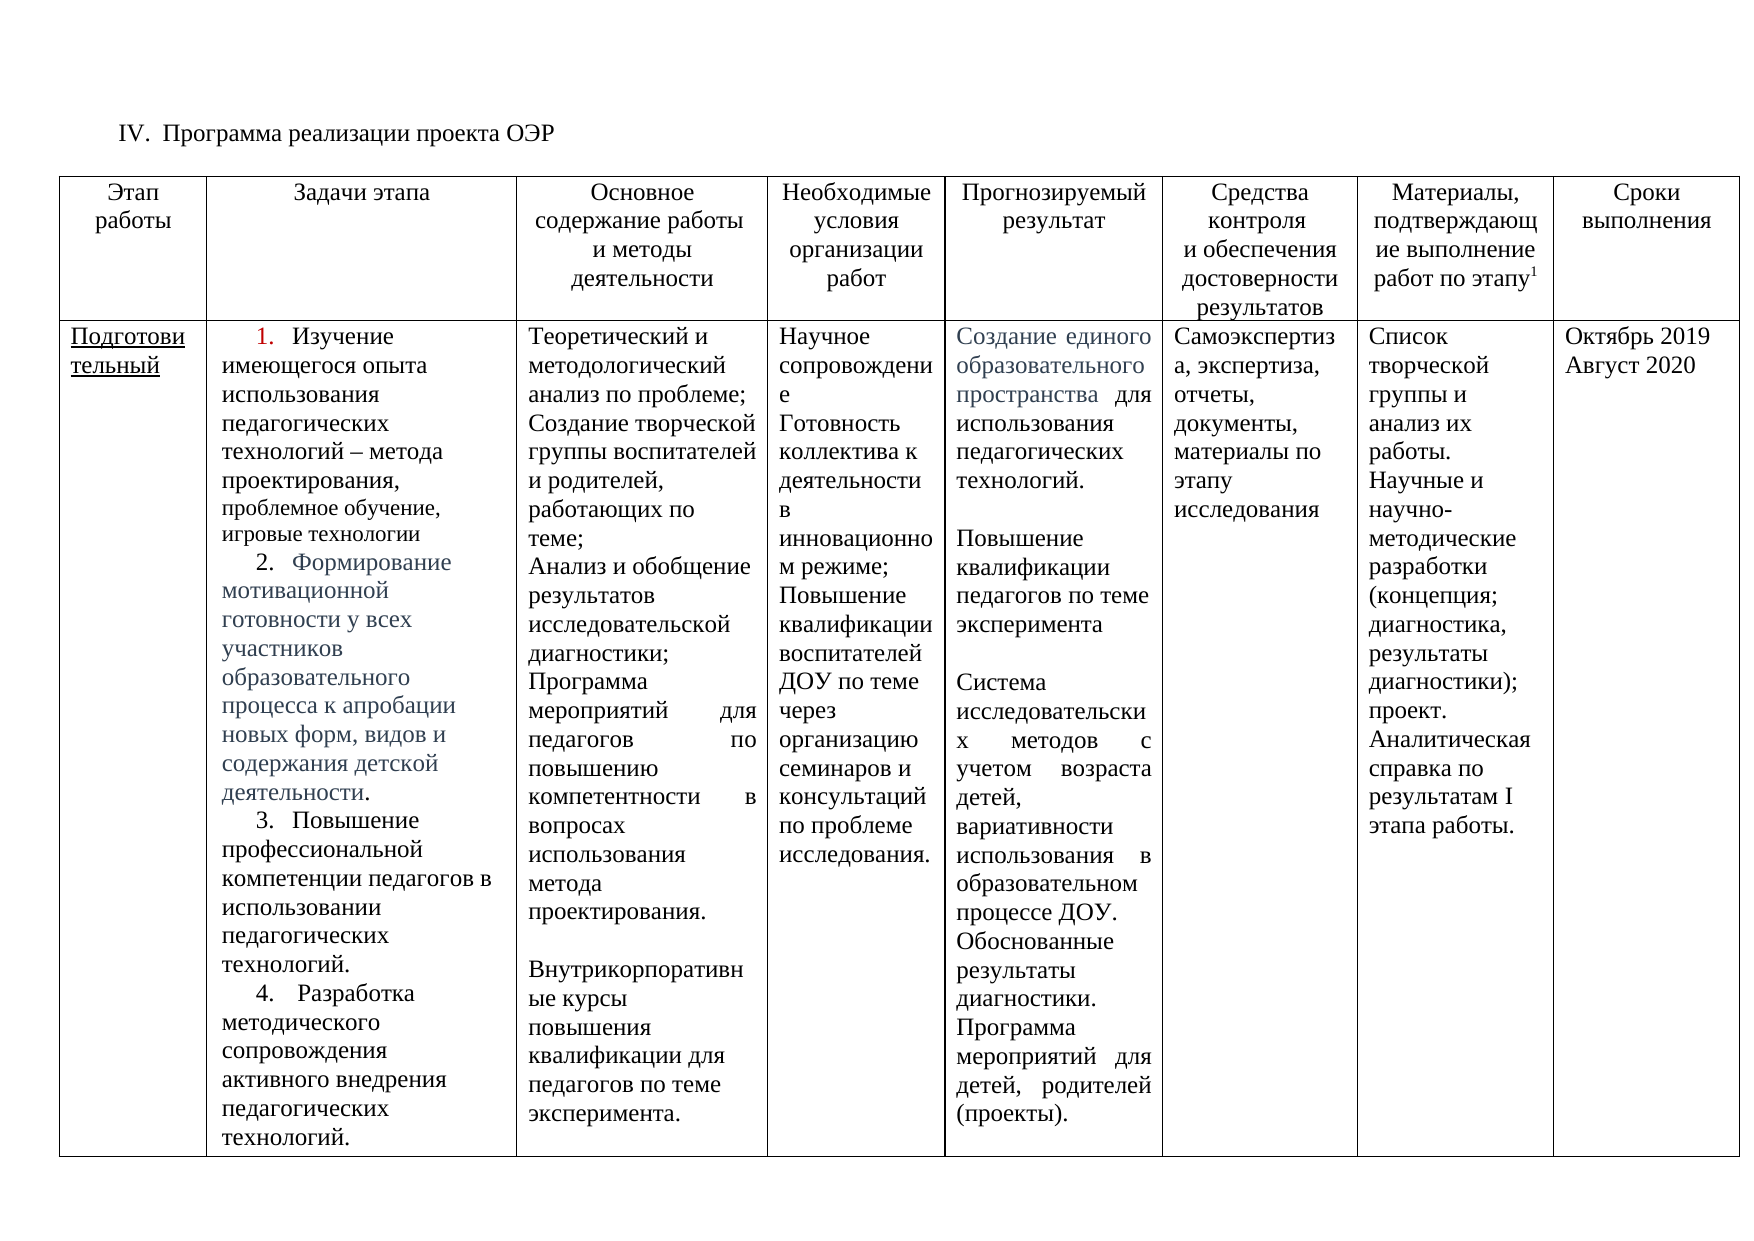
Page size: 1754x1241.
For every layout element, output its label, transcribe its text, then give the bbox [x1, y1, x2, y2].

table_header Этап работы [60, 177, 206, 320]
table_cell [207, 321, 516, 1156]
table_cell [1358, 321, 1553, 1156]
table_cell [1163, 321, 1357, 1156]
table_header Основное содержание работы и методы деятельности [517, 177, 767, 320]
table_cell Подготовительный [60, 321, 206, 1156]
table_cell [946, 321, 1162, 1156]
table_header Необходимые условия организации работ [768, 177, 944, 320]
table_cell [517, 321, 767, 1156]
list Программа реализации проекта ОЭР [118, 118, 1636, 147]
table_header Сроки выполнения [1554, 177, 1739, 320]
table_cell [768, 321, 944, 1156]
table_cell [1554, 321, 1739, 1156]
table_header Задачи этапа [207, 177, 516, 320]
table_header Прогнозируемый результат [946, 177, 1162, 320]
table_header Материалы, подтверждающие выполнение работ по этапу1 [1358, 177, 1553, 320]
table_header Средства контроля и обеспечения достоверности результатов [1163, 177, 1357, 320]
